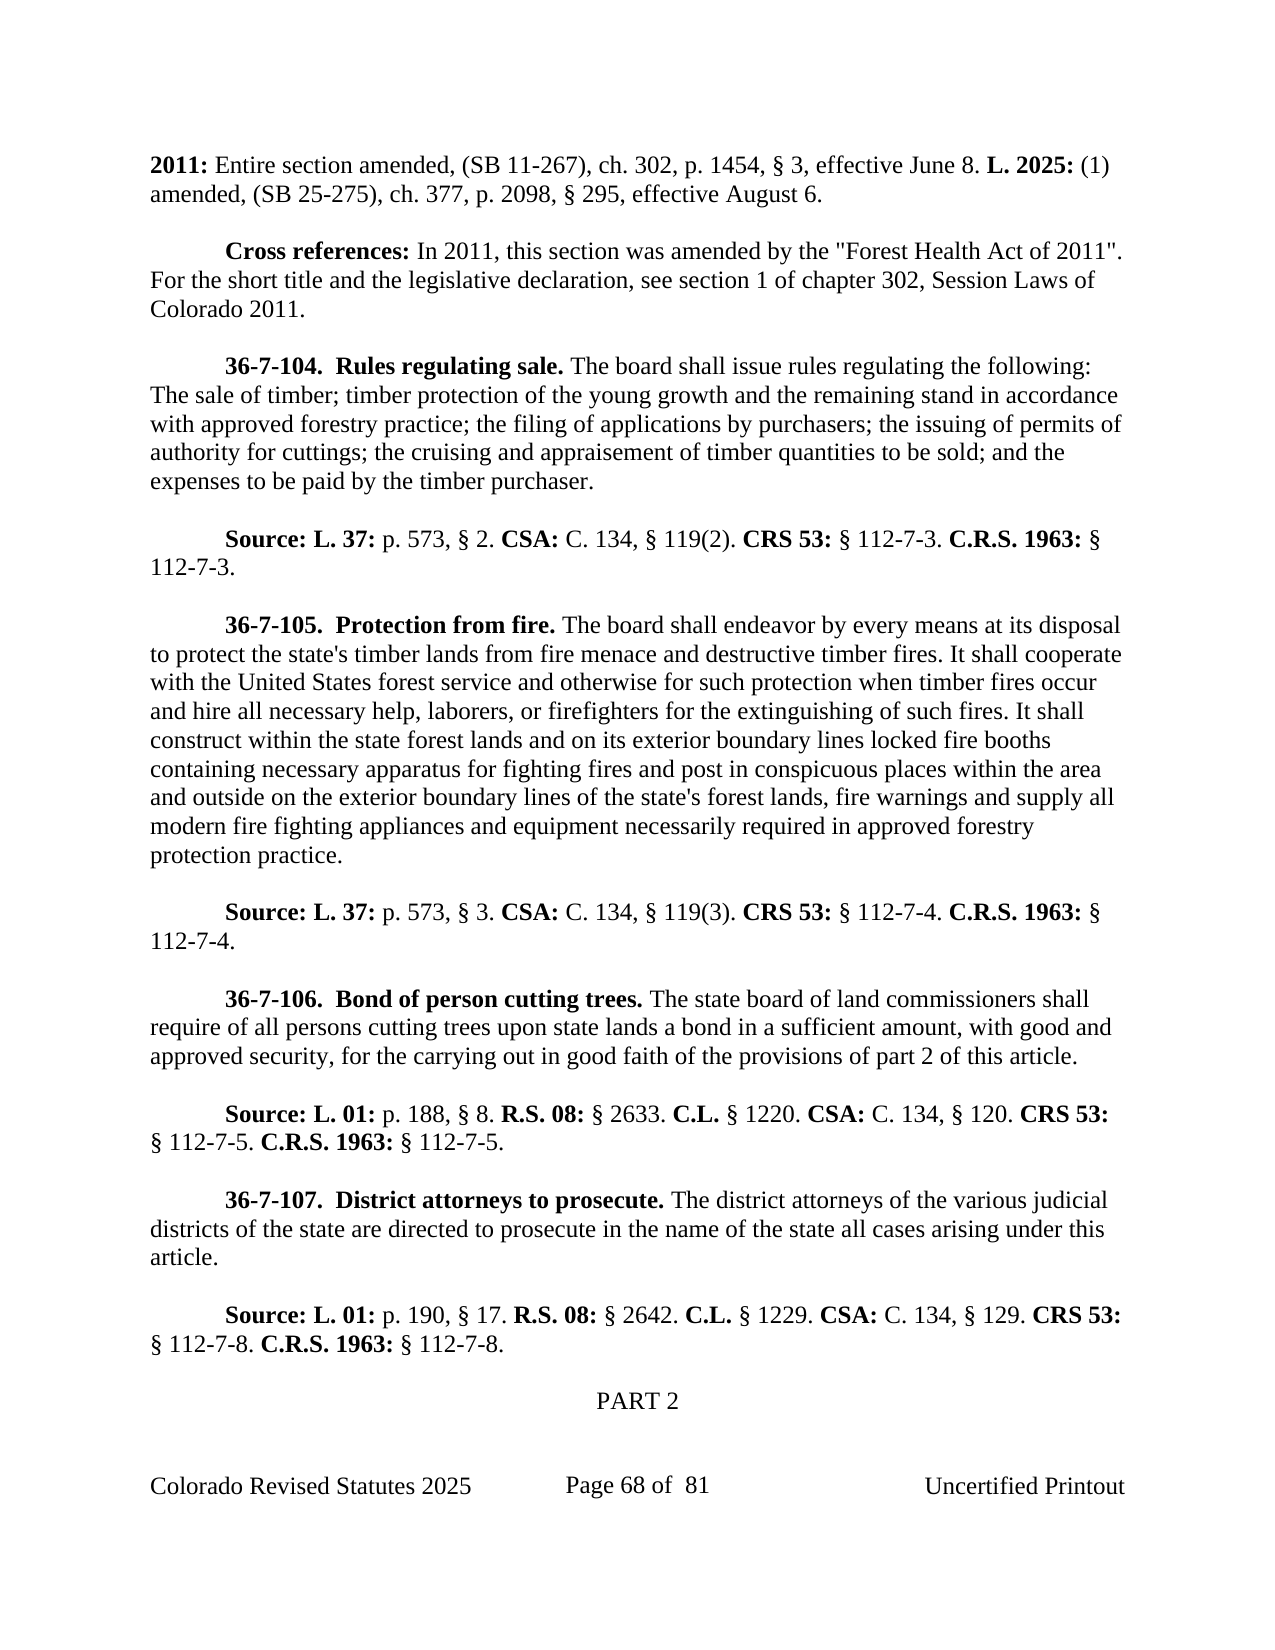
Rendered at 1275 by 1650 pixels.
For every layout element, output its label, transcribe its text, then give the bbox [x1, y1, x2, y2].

text 36-7-104. Rules regulating sale. The board shall issue rules regulating the following: The sale of timber; timber protection of the young growth and the remaining stand in accordance with approved forestry practice; the filing of applications by purchasers; the issuing of permits of authority for cuttings; the cruising and appraisement of timber quantities to be sold; and the expenses to be paid by the timber purchaser. [150, 351, 1125, 495]
text Cross references: In 2011, this section was amended by the "Forest Health Act of 2011". For the short title and the legislative declaration, see section 1 of chapter 302, Session Laws of Colorado 2011. [150, 236, 1125, 322]
text Source: L. 01: p. 188, § 8. R.S. 08: § 2633. C.L. § 1220. CSA: C. 134, § 120. CRS 53: § 112-7-5. C.R.S. 1963: § 112-7-5. [150, 1099, 1125, 1156]
text 36-7-107. District attorneys to prosecute. The district attorneys of the various judicial districts of the state are directed to prosecute in the name of the state all cases arising under this article. [150, 1185, 1125, 1271]
text Source: L. 37: p. 573, § 2. CSA: C. 134, § 119(2). CRS 53: § 112-7-3. C.R.S. 1963: § 112-7-3. [150, 524, 1125, 581]
text 36-7-106. Bond of person cutting trees. The state board of land commissioners shall require of all persons cutting trees upon state lands a bond in a sufficient amount, with good and approved security, for the carrying out in good faith of the provisions of part 2 of this article. [150, 984, 1125, 1070]
text Source: L. 37: p. 573, § 3. CSA: C. 134, § 119(3). CRS 53: § 112-7-4. C.R.S. 1963: § 112-7-4. [150, 897, 1125, 955]
text PART 2 [150, 1386, 1125, 1415]
text Source: L. 01: p. 190, § 17. R.S. 08: § 2642. C.L. § 1229. CSA: C. 134, § 129. CRS 53: § 112-7-8. C.R.S. 1963: § 112-7-8. [150, 1300, 1125, 1357]
text 36-7-105. Protection from fire. The board shall endeavor by every means at its disposal to protect the state's timber lands from fire menace and destructive timber fires. It shall cooperate with the United States forest service and otherwise for such protection when timber fires occur and hire all necessary help, laborers, or firefighters for the extinguishing of such fires. It shall construct within the state forest lands and on its exterior boundary lines locked fire booths containing necessary apparatus for fighting fires and post in conspicuous places within the area and outside on the exterior boundary lines of the state's forest lands, fire warnings and supply all modern fire fighting appliances and equipment necessarily required in approved forestry protection practice. [150, 610, 1125, 869]
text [150, 150, 1125, 207]
